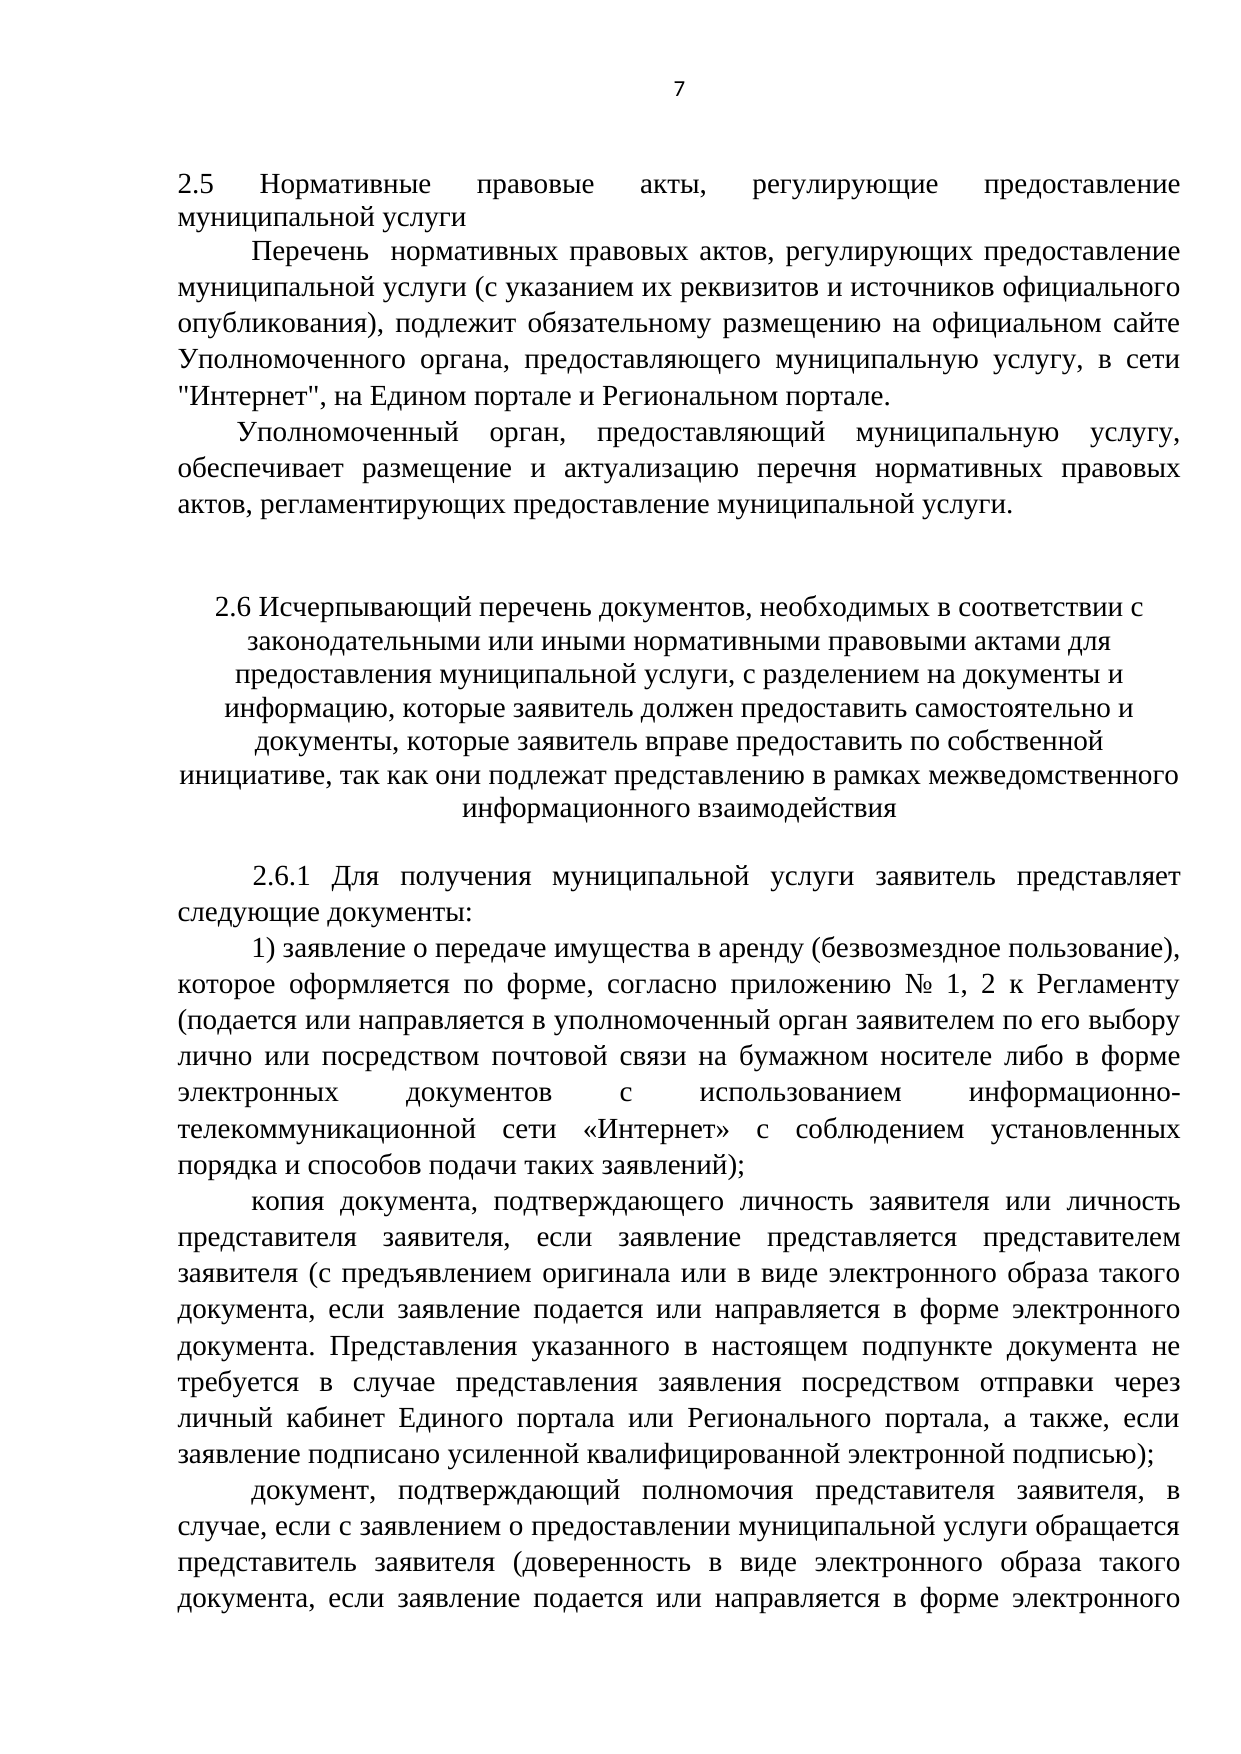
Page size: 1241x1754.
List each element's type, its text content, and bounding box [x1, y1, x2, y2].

text 2.6.1 Для получения муниципальной услуги заявитель представляет следующие документы: [177, 858, 1181, 927]
text 2.6 Исчерпывающий перечень документов, необходимых в соответствии с законодательными или иными нормативными правовыми актами для предоставления муниципальной услуги, с разделением на документы и информацию, которые заявитель должен предоставить самостоятельно и документы, которые заявитель вправе предоставить по собственной инициативе, так как они подлежат представлению в рамках межведомственного информационного взаимодействия [177, 589, 1181, 824]
text 2.5 Нормативные правовые акты, регулирующие предоставление муниципальной услуги [177, 166, 1181, 233]
text копия документа, подтверждающего личность заявителя или личность представителя заявителя, если заявление представляется представителем заявителя (с предъявлением оригинала или в виде электронного образа такого документа, если заявление подается или направляется в форме электронного документа. Представления указанного в настоящем подпункте документа не требуется в случае представления заявления посредством отправки через личный кабинет Единого портала или Регионального портала, а также, если заявление подписано усиленной квалифицированной электронной подписью); [177, 1183, 1181, 1469]
text Уполномоченный орган, предоставляющий муниципальную услугу, обеспечивает размещение и актуализацию перечня нормативных правовых актов, регламентирующих предоставление муниципальной услуги. [177, 414, 1181, 520]
text 1) заявление о передаче имущества в аренду (безвозмездное пользование), которое оформляется по форме, согласно приложению № 1, 2 к Регламенту (подается или направляется в уполномоченный орган заявителем по его выбору лично или посредством почтовой связи на бумажном носителе либо в форме электронных документов с использованием информационно-телекоммуникационной сети «Интернет» с соблюдением установленных порядка и способов подачи таких заявлений); [177, 930, 1181, 1180]
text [177, 1472, 1181, 1614]
text Перечень нормативных правовых актов, регулирующих предоставление муниципальной услуги (с указанием их реквизитов и источников официального опубликования), подлежит обязательному размещению на официальном сайте Уполномоченного органа, предоставляющего муниципальную услугу, в сети "Интернет", на Едином портале и Региональном портале. [177, 233, 1181, 411]
